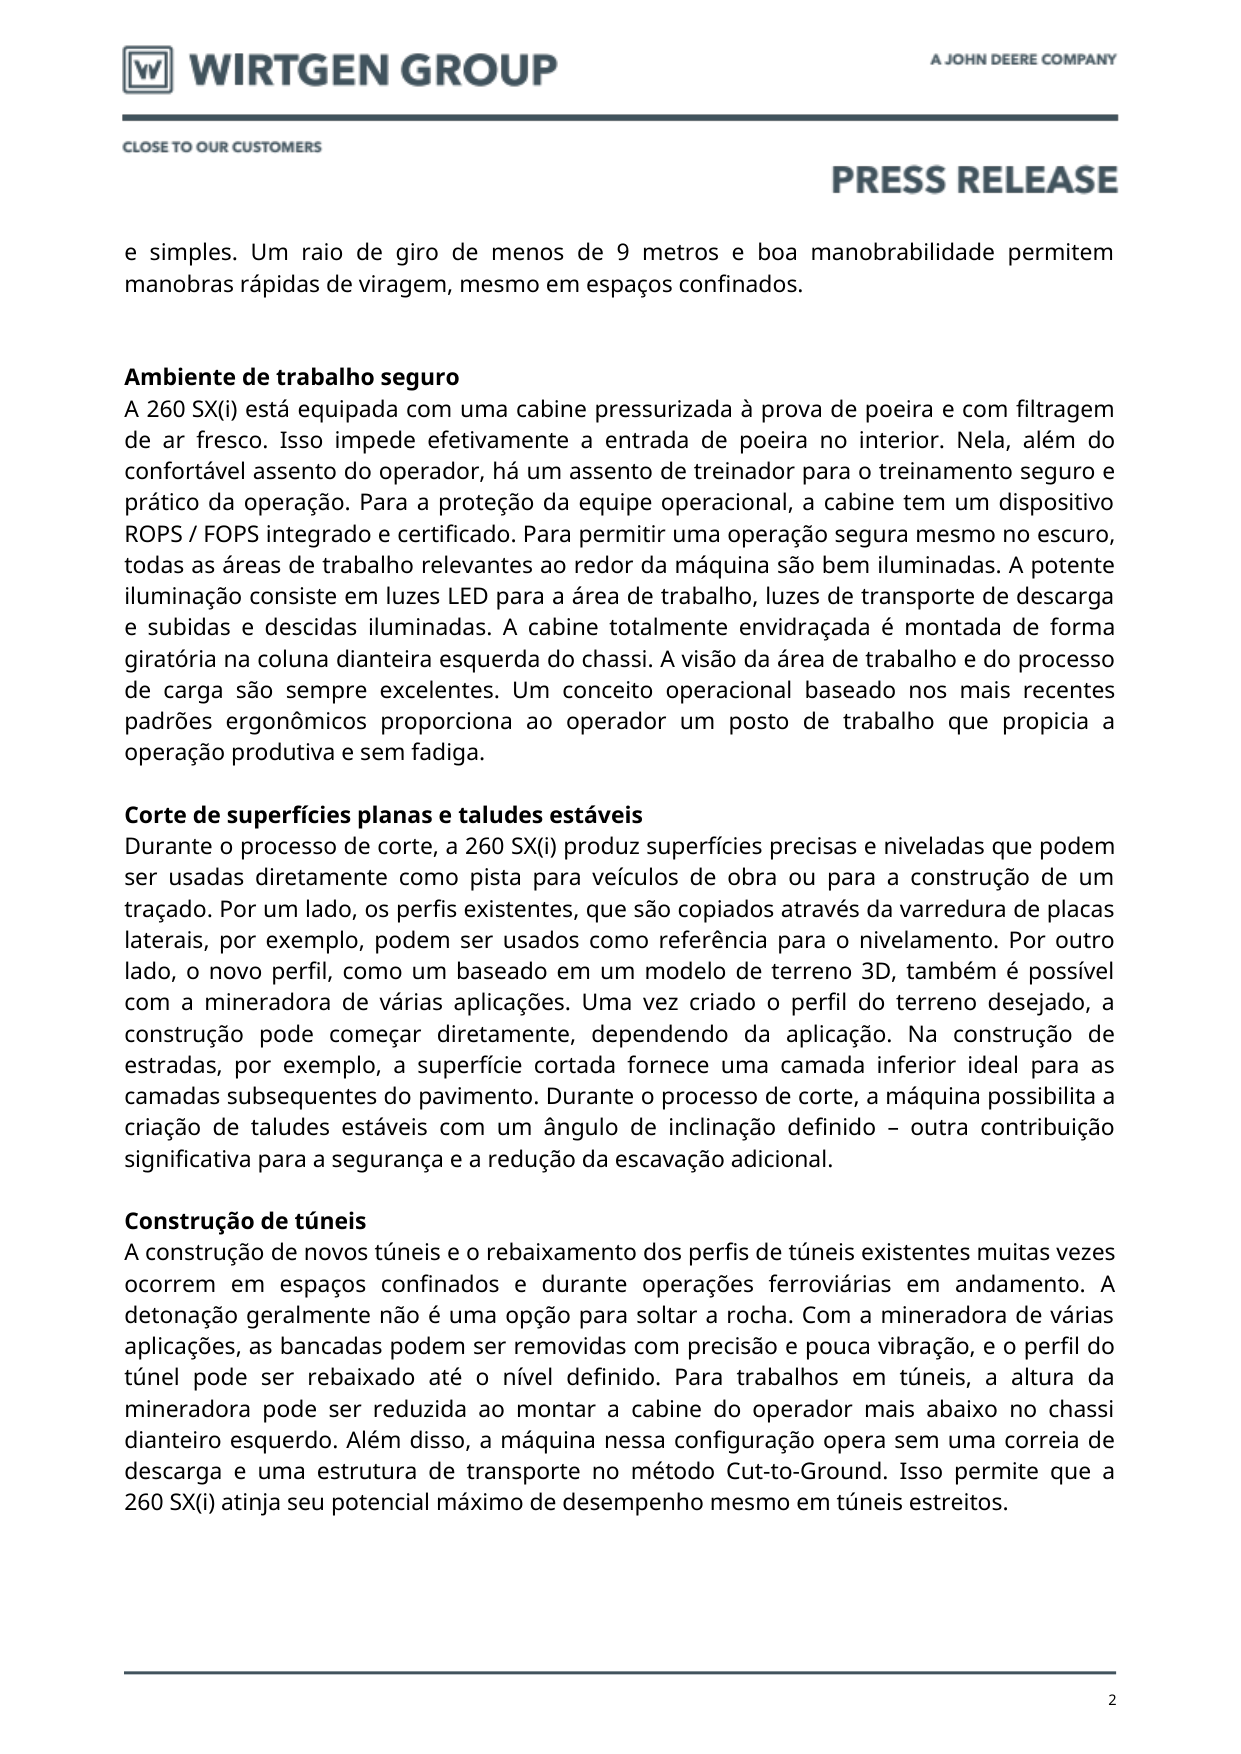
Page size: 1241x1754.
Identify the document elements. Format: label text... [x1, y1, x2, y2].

text Construção de túneis [124, 1205, 1116, 1236]
text Ambiente de trabalho seguro [124, 361, 1116, 392]
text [124, 236, 1116, 299]
text Corte de superfícies planas e taludes estáveis [124, 799, 1116, 830]
text A construção de novos túneis e o rebaixamento dos perfis de túneis existentes muitas vezes ocorrem em espaços confinados e durante operações ferroviárias em andamento. A detonação geralmente não é uma opção para soltar a rocha. Com a mineradora de várias aplicações, as bancadas podem ser removidas com precisão e pouca vibração, e o perfil do túnel pode ser rebaixado até o nível definido. Para trabalhos em túneis, a altura da mineradora pode ser reduzida ao montar a cabine do operador mais abaixo no chassi dianteiro esquerdo. Além disso, a máquina nessa configuração opera sem uma correia de descarga e uma estrutura de transporte no método Cut-to-Ground. Isso permite que a 260 SX(i) atinja seu potencial máximo de desempenho mesmo em túneis estreitos. [124, 1236, 1116, 1517]
text Durante o processo de corte, a 260 SX(i) produz superfícies precisas e niveladas que podem ser usadas diretamente como pista para veículos de obra ou para a construção de um traçado. Por um lado, os perfis existentes, que são copiados através da varredura de placas laterais, por exemplo, podem ser usados como referência para o nivelamento. Por outro lado, o novo perfil, como um baseado em um modelo de terreno 3D, também é possível com a mineradora de várias aplicações. Uma vez criado o perfil do terreno desejado, a construção pode começar diretamente, dependendo da aplicação. Na construção de estradas, por exemplo, a superfície cortada fornece uma camada inferior ideal para as camadas subsequentes do pavimento. Durante o processo de corte, a máquina possibilita a criação de taludes estáveis com um ângulo de inclinação definido – outra contribuição significativa para a segurança e a redução da escavação adicional. [124, 830, 1116, 1174]
text A 260 SX(i) está equipada com uma cabine pressurizada à prova de poeira e com filtragem de ar fresco. Isso impede efetivamente a entrada de poeira no interior. Nela, além do confortável assento do operador, há um assento de treinador para o treinamento seguro e prático da operação. Para a proteção da equipe operacional, a cabine tem um dispositivo ROPS / FOPS integrado e certificado. Para permitir uma operação segura mesmo no escuro, todas as áreas de trabalho relevantes ao redor da máquina são bem iluminadas. A potente iluminação consiste em luzes LED para a área de trabalho, luzes de transporte de descarga e subidas e descidas iluminadas. A cabine totalmente envidraçada é montada de forma giratória na coluna dianteira esquerda do chassi. A visão da área de trabalho e do processo de carga são sempre excelentes. Um conceito operacional baseado nos mais recentes padrões ergonômicos proporciona ao operador um posto de trabalho que propicia a operação produtiva e sem fadiga. [124, 392, 1116, 767]
